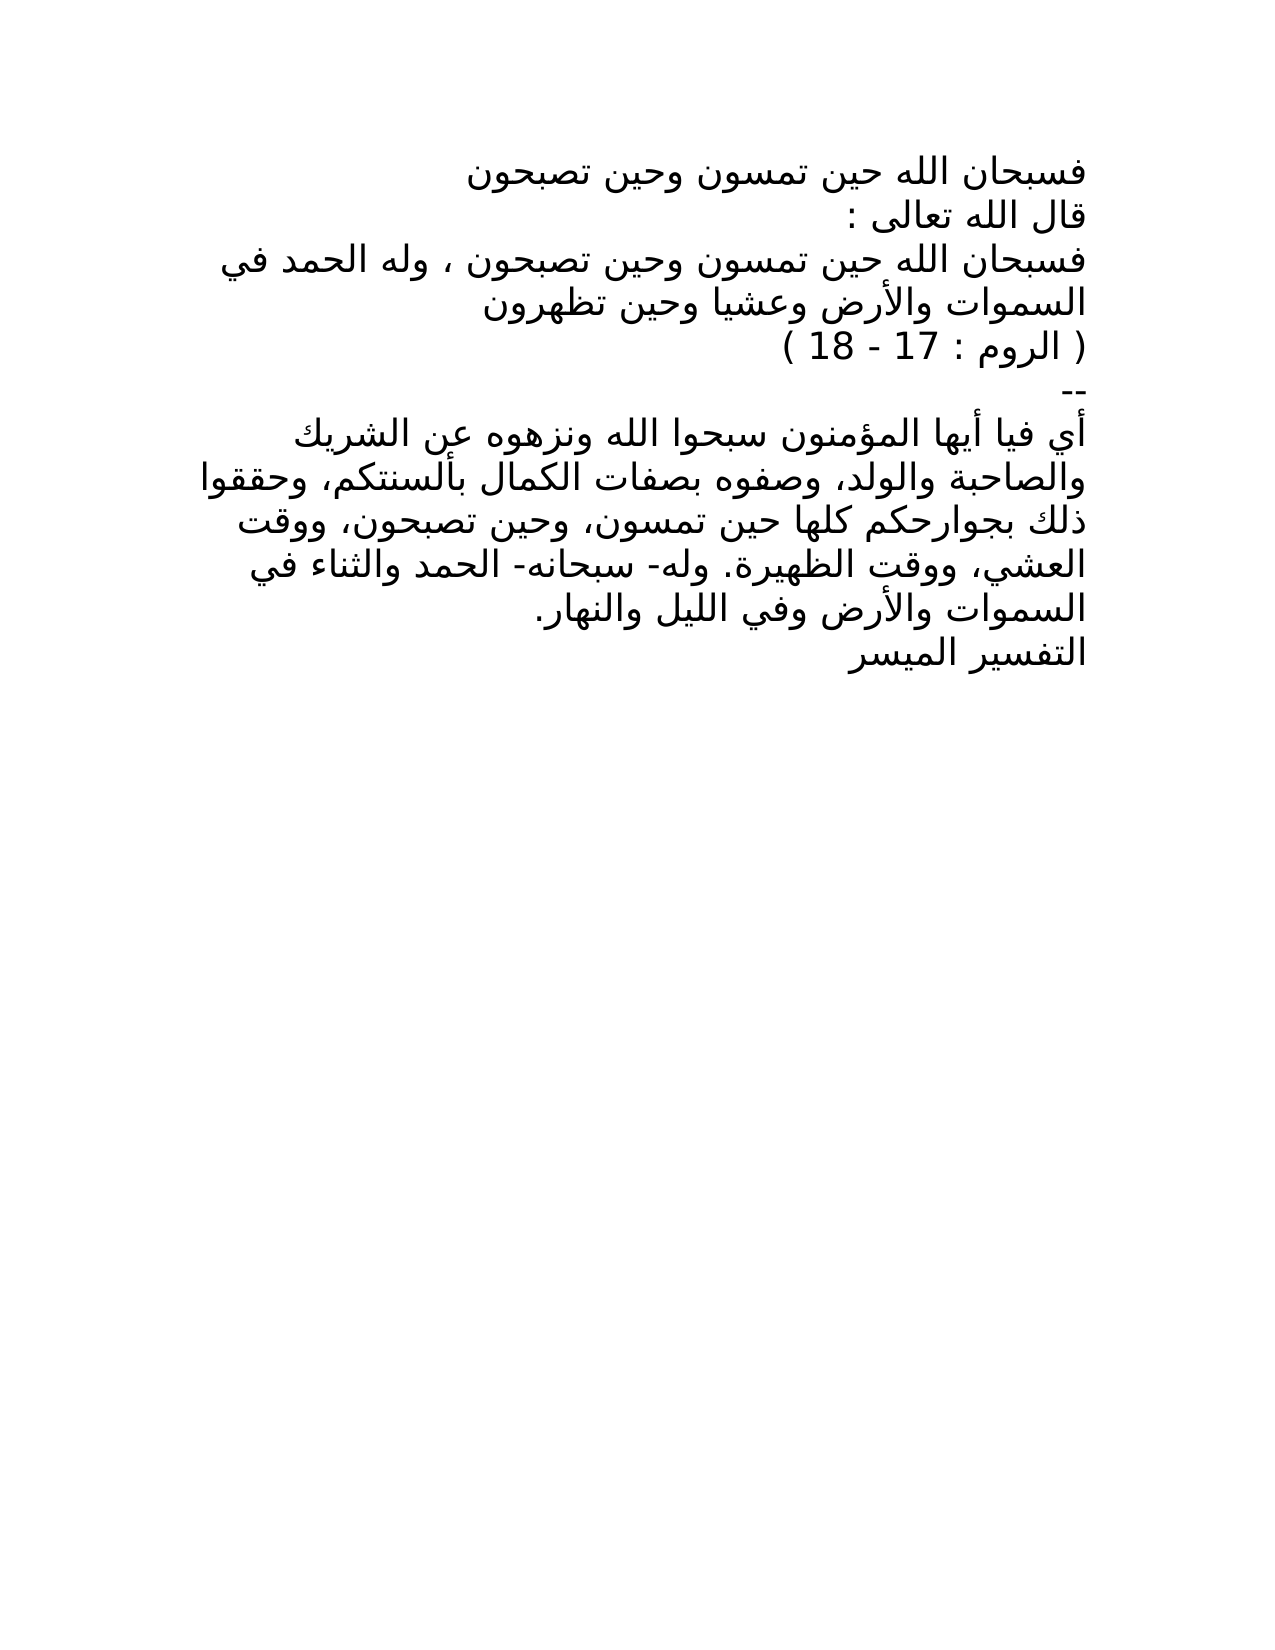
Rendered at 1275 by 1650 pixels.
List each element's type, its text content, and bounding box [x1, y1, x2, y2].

text أي فيا أيها المؤمنون سبحوا الله ونزهوه عن الشريك والصاحبة والولد، وصفوه بصفات الكمال بألسنتكم، وحققوا ذلك بجوارحكم كلها حين تمسون، وحين تصبحون، ووقت العشي، ووقت الظهيرة. وله- سبحانه- الحمد والثناء في السموات والأرض وفي الليل والنهار. [187, 412, 1087, 630]
text -- [187, 368, 1087, 412]
text قال الله تعالى : [187, 194, 1087, 237]
text فسبحان الله حين تمسون وحين تصبحون [187, 150, 1087, 194]
text ( الروم : 17 - 18 ) [187, 324, 1087, 368]
text التفسير الميسر [187, 630, 1087, 674]
text فسبحان الله حين تمسون وحين تصبحون ، وله الحمد في السموات والأرض وعشيا وحين تظهرون [187, 237, 1087, 324]
